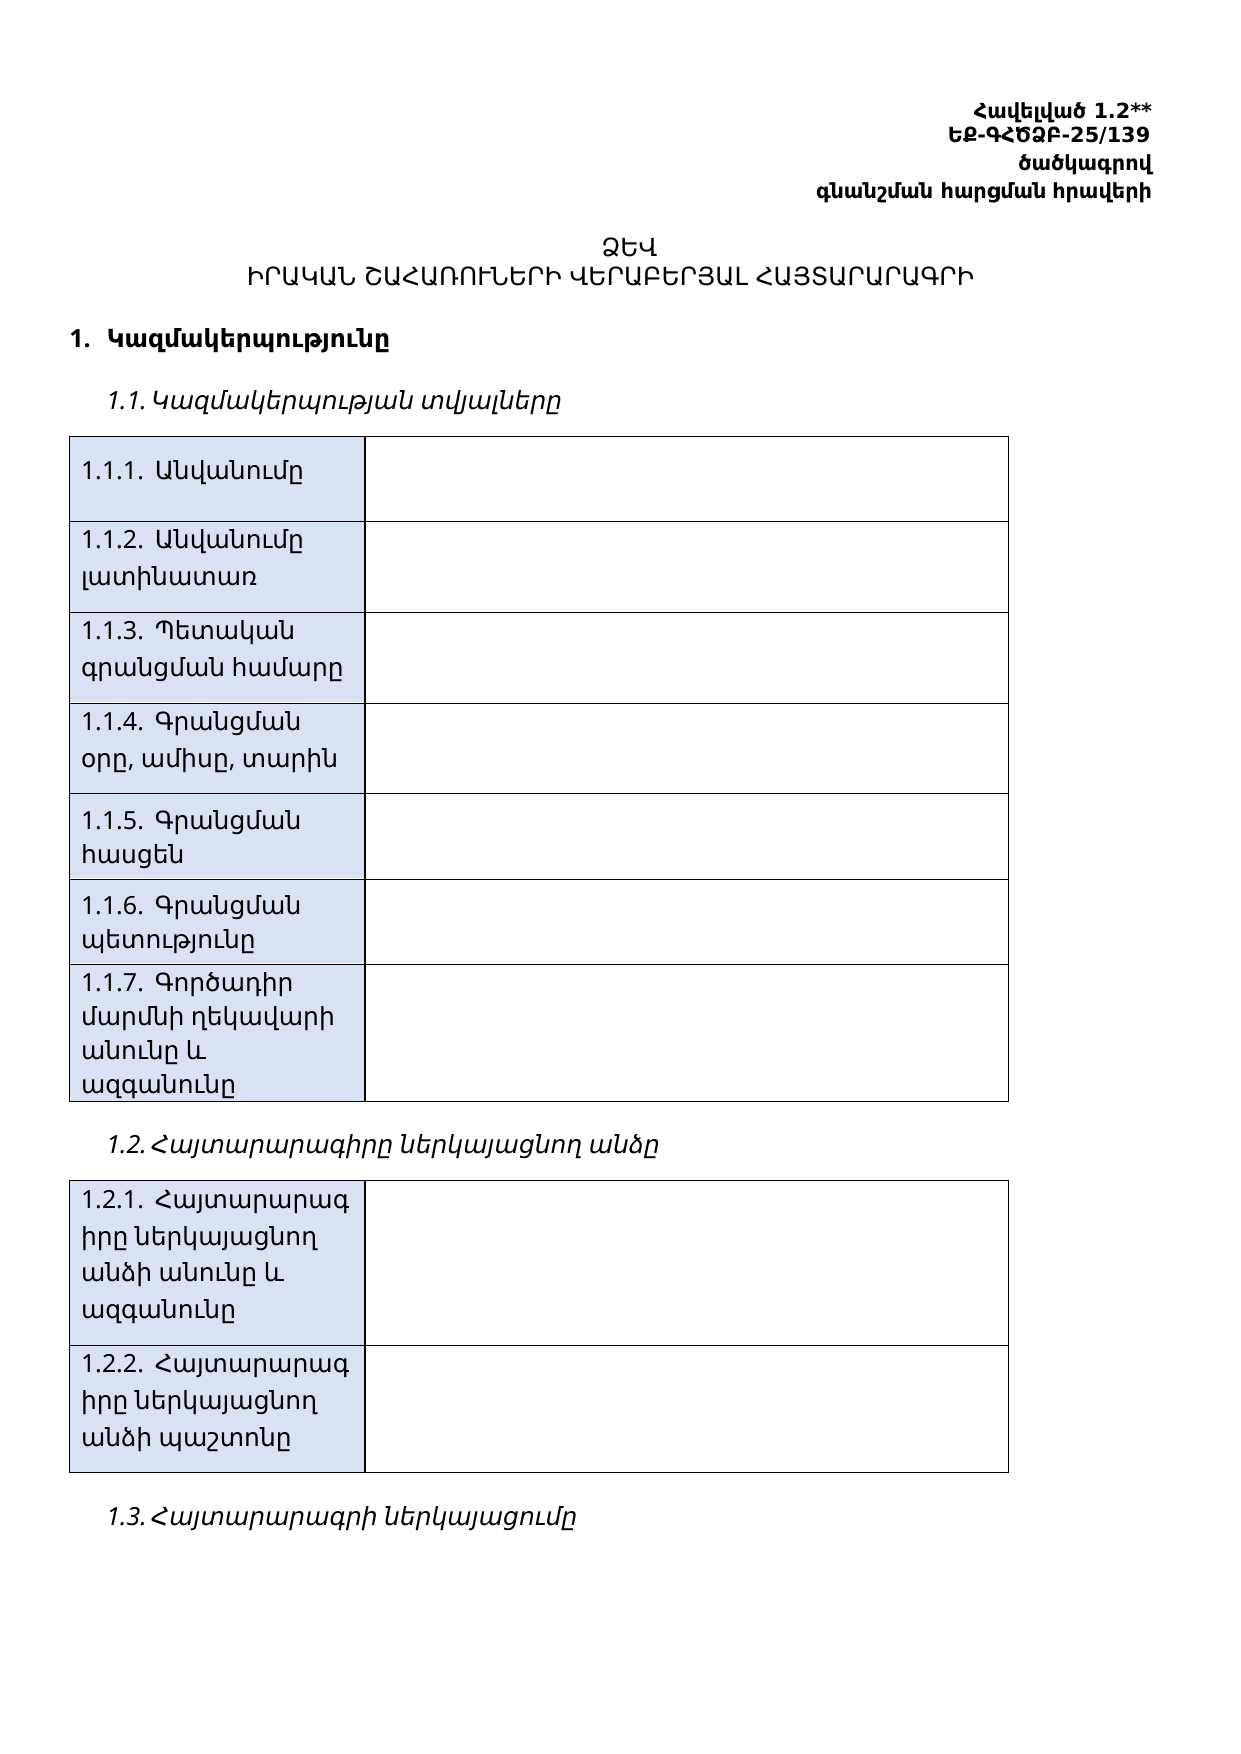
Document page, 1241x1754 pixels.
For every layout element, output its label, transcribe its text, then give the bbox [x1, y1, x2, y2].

list Կազմակերպությունը [69, 321, 1152, 354]
table_header [366, 1181, 1008, 1345]
table_cell Գրանցման պետությունը [70, 880, 364, 963]
table_header [366, 437, 1008, 521]
text ՁԵՎ [69, 233, 1152, 262]
text գնանշման հարցման հրավերի [69, 176, 1152, 204]
table_cell [366, 1346, 1008, 1472]
table_cell Հայտարարագիրը ներկայացնող անձի պաշտոնը [70, 1346, 364, 1472]
table_cell [366, 965, 1008, 1101]
table_cell Գրանցման հասցեն [70, 794, 364, 878]
table_cell [366, 522, 1008, 612]
table_header Անվանումը [70, 437, 364, 521]
table_cell Անվանումը լատինատառ [70, 522, 364, 612]
text ԵՔ-ԳՀԾՁԲ-25/139 ծածկագրով [69, 123, 1152, 176]
table_cell [366, 613, 1008, 702]
list Հայտարարագիրը ներկայացնող անձը [106, 1127, 1152, 1161]
list Հայտարարագրի ներկայացումը [106, 1498, 1152, 1532]
table_cell [366, 704, 1008, 793]
text ԻՐԱԿԱՆ ՇԱՀԱՌՈՒՆԵՐԻ ՎԵՐԱԲԵՐՅԱԼ ՀԱՅՏԱՐԱՐԱԳՐԻ [69, 262, 1152, 291]
table_cell Գրանցման օրը, ամիսը, տարին [70, 704, 364, 793]
list Կազմակերպության տվյալները [106, 382, 1152, 416]
table_header Հայտարարագիրը ներկայացնող անձի անունը և ազգանունը [70, 1181, 364, 1345]
text Հավելված 1.2** [69, 99, 1152, 123]
table_cell [366, 880, 1008, 963]
table_cell Պետական գրանցման համարը [70, 613, 364, 702]
table_cell Գործադիր մարմնի ղեկավարի անունը և ազգանունը [70, 965, 364, 1101]
table_cell [366, 794, 1008, 878]
